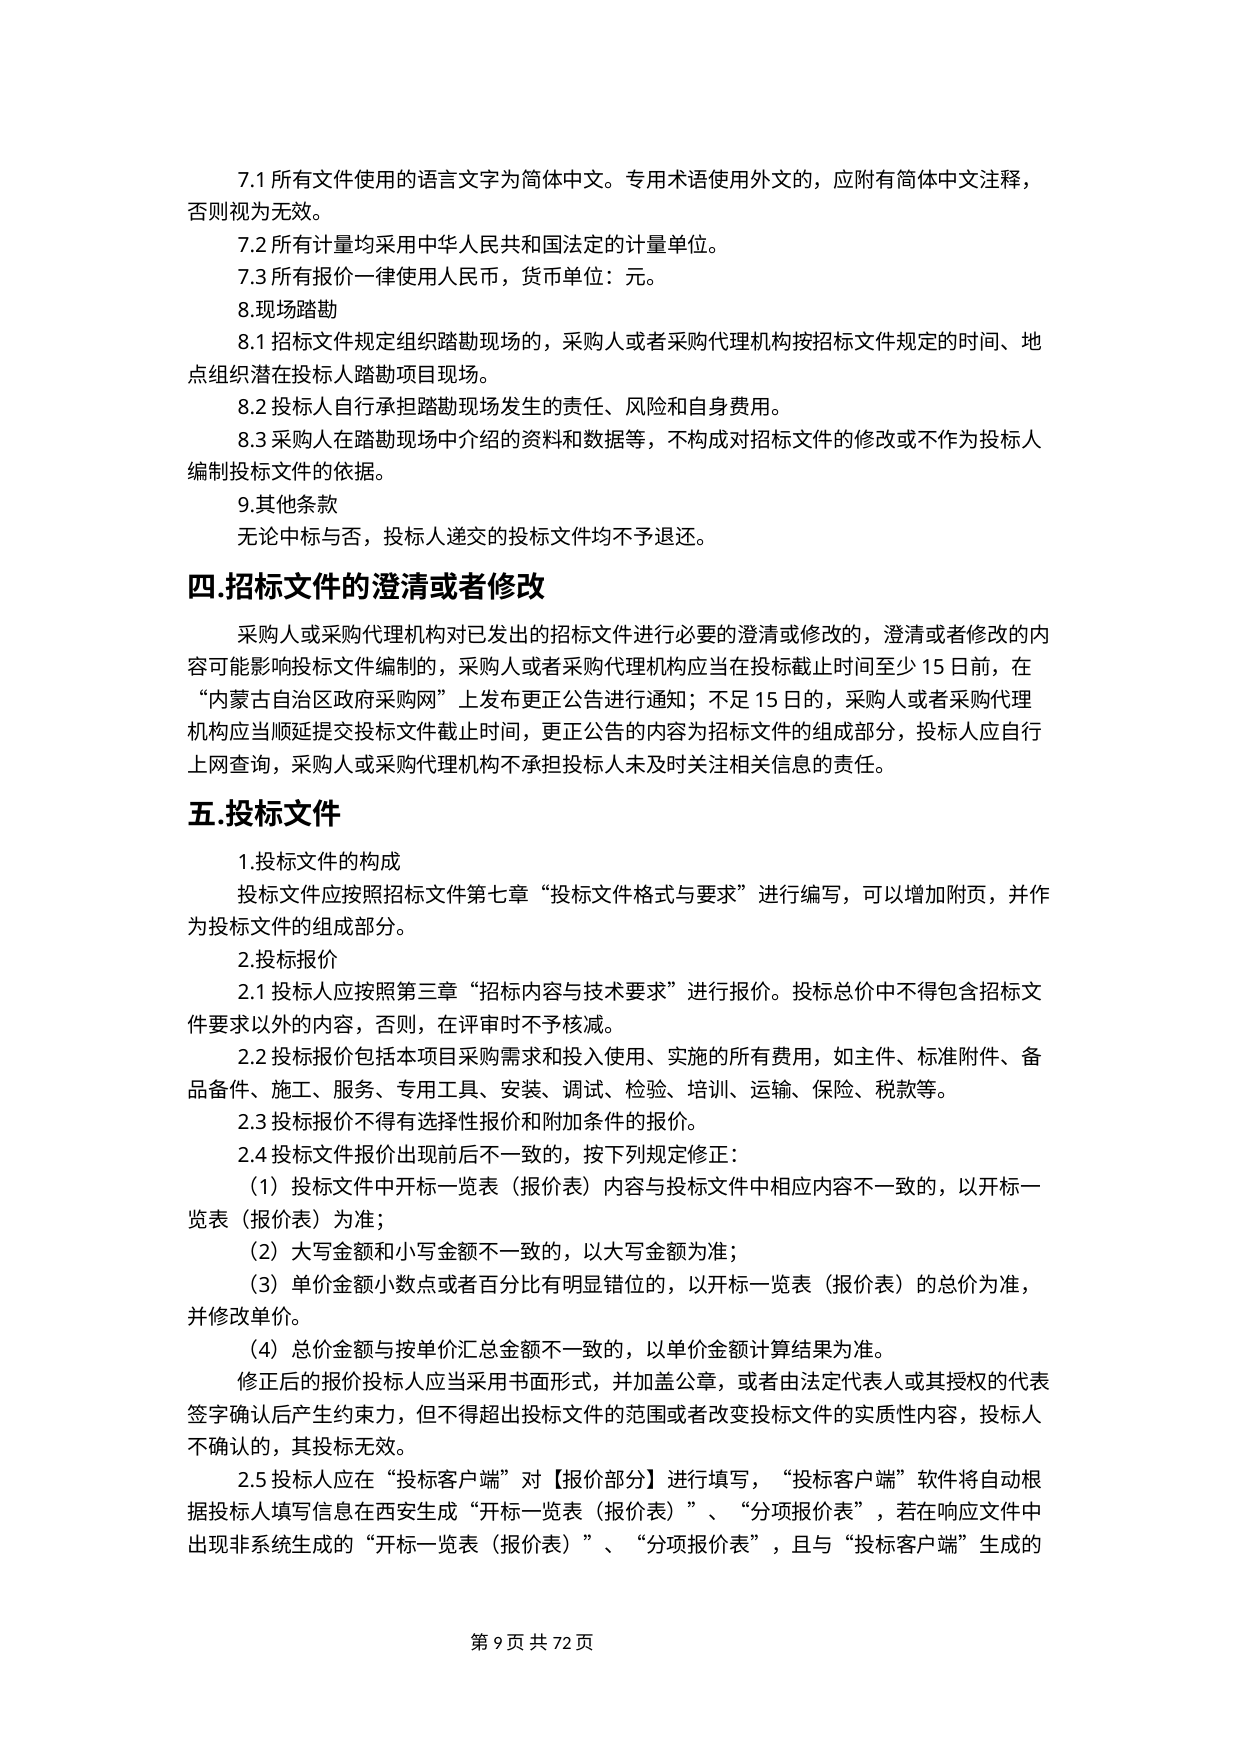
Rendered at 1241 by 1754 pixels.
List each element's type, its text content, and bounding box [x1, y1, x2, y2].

text 2.2投标报价包括本项目采购需求和投入使用、实施的所有费用，如主件、标准附件、备品备件、施工、服务、专用工具、安装、调试、检验、培训、运输、保险、税款等。 [187, 1039, 1053, 1104]
text 2.1投标人应按照第三章“招标内容与技术要求”进行报价。投标总价中不得包含招标文件要求以外的内容，否则，在评审时不予核减。 [187, 974, 1053, 1039]
text 四.招标文件的澄清或者修改 [187, 552, 1053, 617]
text （1）投标文件中开标一览表（报价表）内容与投标文件中相应内容不一致的，以开标一览表（报价表）为准； [187, 1169, 1053, 1234]
text （2）大写金额和小写金额不一致的，以大写金额为准； [187, 1234, 1053, 1267]
text 修正后的报价投标人应当采用书面形式，并加盖公章，或者由法定代表人或其授权的代表签字确认后产生约束力，但不得超出投标文件的范围或者改变投标文件的实质性内容，投标人不确认的，其投标无效。 [187, 1364, 1053, 1462]
text 五.投标文件 [187, 779, 1053, 844]
text 2.投标报价 [187, 942, 1053, 974]
text 7.1所有文件使用的语言文字为简体中文。专用术语使用外文的，应附有简体中文注释，否则视为无效。 [187, 162, 1053, 227]
text （3）单价金额小数点或者百分比有明显错位的，以开标一览表（报价表）的总价为准，并修改单价。 [187, 1267, 1053, 1332]
text 投标文件应按照招标文件第七章“投标文件格式与要求”进行编写，可以增加附页，并作为投标文件的组成部分。 [187, 877, 1053, 942]
text 2.4投标文件报价出现前后不一致的，按下列规定修正： [187, 1137, 1053, 1169]
text 7.3所有报价一律使用人民币，货币单位：元。 [187, 259, 1053, 292]
text 7.2所有计量均采用中华人民共和国法定的计量单位。 [187, 227, 1053, 259]
text 1.投标文件的构成 [187, 844, 1053, 877]
text 8.3采购人在踏勘现场中介绍的资料和数据等，不构成对招标文件的修改或不作为投标人编制投标文件的依据。 [187, 422, 1053, 487]
text 采购人或采购代理机构对已发出的招标文件进行必要的澄清或修改的，澄清或者修改的内容可能影响投标文件编制的，采购人或者采购代理机构应当在投标截止时间至少15日前，在“内蒙古自治区政府采购网”上发布更正公告进行通知；不足15日的，采购人或者采购代理机构应当顺延提交投标文件截止时间，更正公告的内容为招标文件的组成部分，投标人应自行上网查询，采购人或采购代理机构不承担投标人未及时关注相关信息的责任。 [187, 617, 1053, 779]
text （4）总价金额与按单价汇总金额不一致的，以单价金额计算结果为准。 [187, 1332, 1053, 1364]
text 8.现场踏勘 [187, 292, 1053, 324]
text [187, 1462, 1053, 1559]
text 8.2投标人自行承担踏勘现场发生的责任、风险和自身费用。 [187, 389, 1053, 422]
text 2.3投标报价不得有选择性报价和附加条件的报价。 [187, 1104, 1053, 1137]
text 8.1招标文件规定组织踏勘现场的，采购人或者采购代理机构按招标文件规定的时间、地点组织潜在投标人踏勘项目现场。 [187, 324, 1053, 389]
text 无论中标与否，投标人递交的投标文件均不予退还。 [187, 519, 1053, 552]
text 9.其他条款 [187, 487, 1053, 519]
